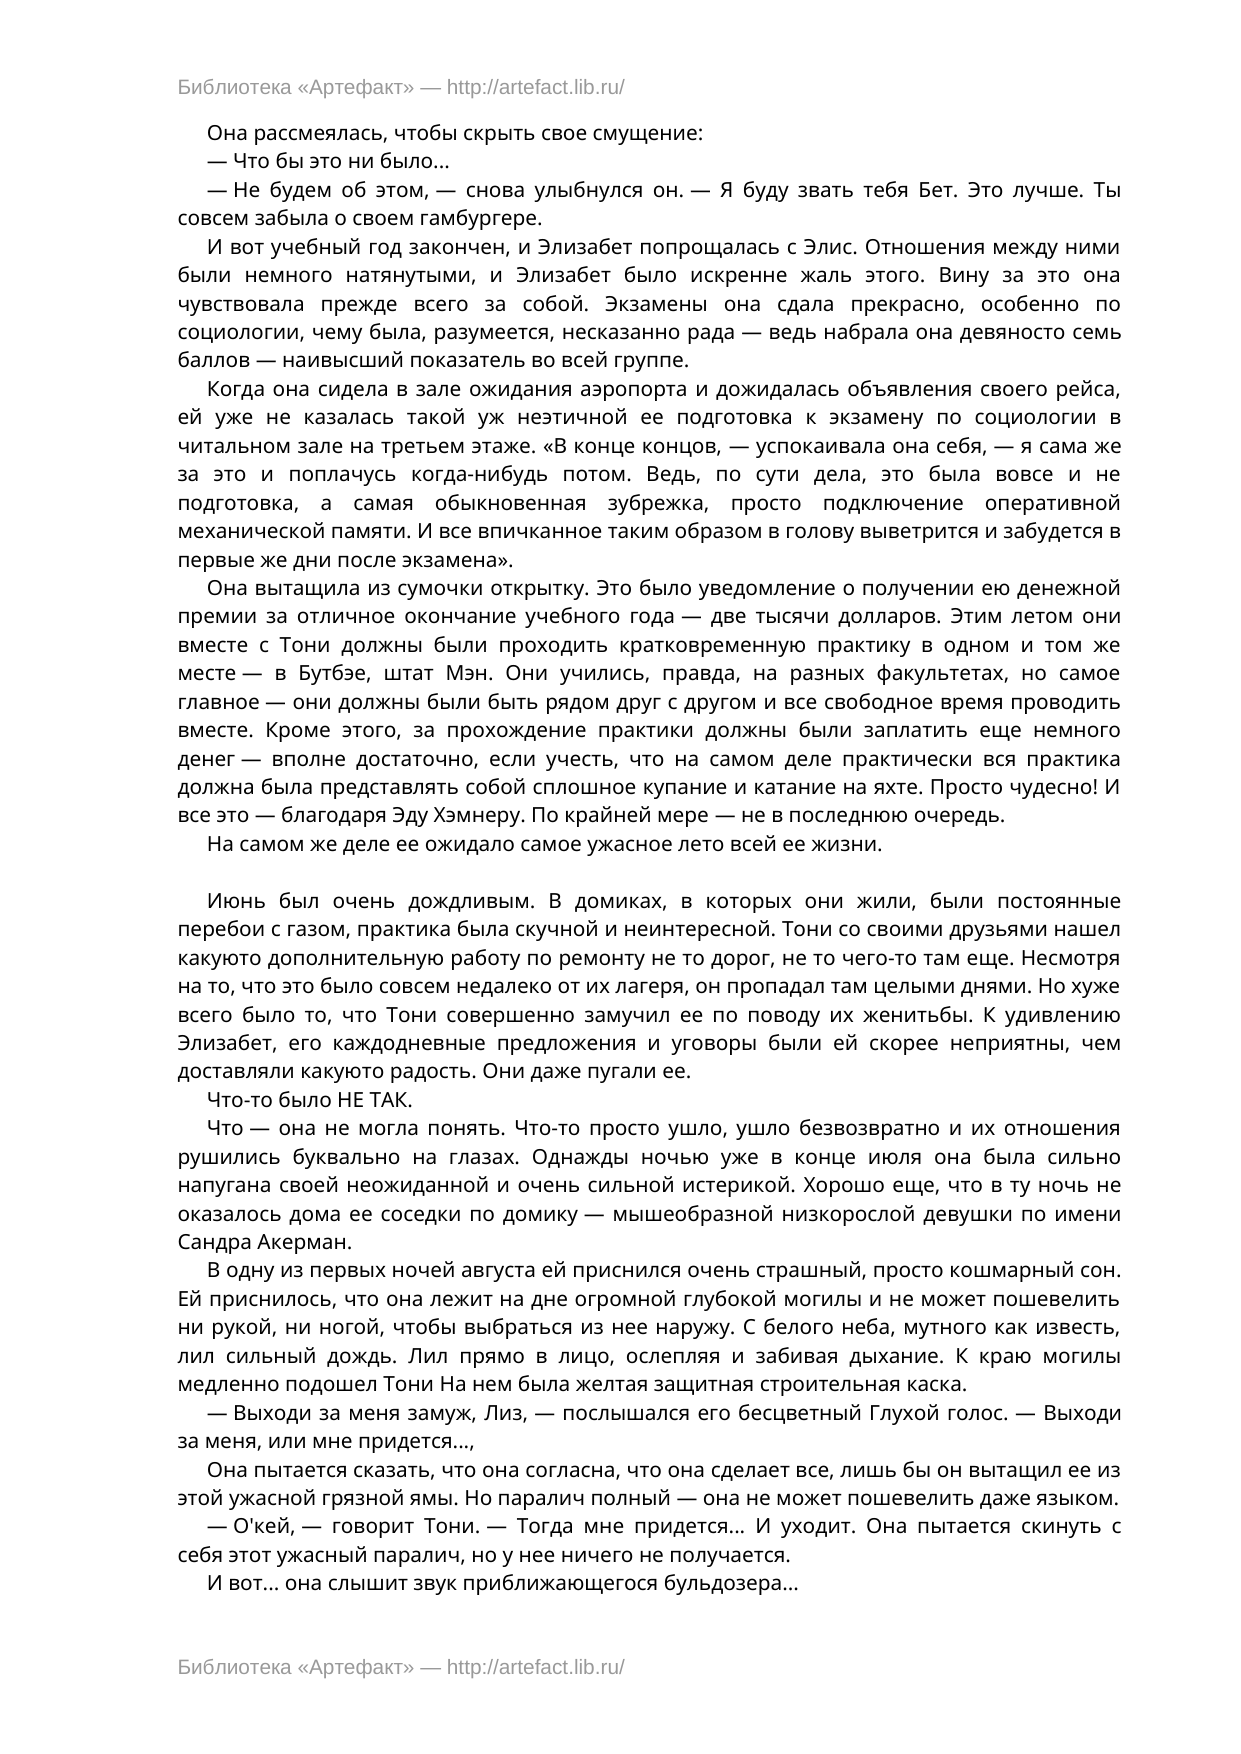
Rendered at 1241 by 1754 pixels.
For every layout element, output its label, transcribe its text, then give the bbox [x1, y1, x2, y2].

text — Выходи за меня замуж, Лиз, — послышался его бесцветный Глухой голос. — Выходи за меня, или мне придется..., [177, 1398, 1122, 1455]
text На самом же деле ее ожидало самое ужасное лето всей ее жизни. [177, 829, 1122, 857]
text — Не будем об этом, — снова улыбнулся он. — Я буду звать тебя Бет. Это лучше. Ты совсем забыла о своем гамбургере. [177, 175, 1122, 232]
text В одну из первых ночей августа ей приснился очень страшный, просто кошмарный сон. Ей приснилось, что она лежит на дне огромной глубокой могилы и не может пошевелить ни рукой, ни ногой, чтобы выбраться из нее наружу. С белого неба, мутного как известь, лил сильный дождь. Лил прямо в лицо, ослепляя и забивая дыхание. К краю могилы медленно подошел Тони На нем была желтая защитная строительная каска. [177, 1256, 1122, 1398]
text Июнь был очень дождливым. В домиках, в которых они жили, были постоянные перебои с газом, практика была скучной и неинтересной. Тони со своими друзьями нашел какуюто дополнительную работу по ремонту не то дорог, не то чего-то там еще. Несмотря на то, что это было совсем недалеко от их лагеря, он пропадал там целыми днями. Но хуже всего было то, что Тони совершенно замучил ее по поводу их женитьбы. К удивлению Элизабет, его каждодневные предложения и уговоры были ей скорее неприятны, чем доставляли какуюто радость. Они даже пугали ее. [177, 886, 1122, 1085]
text И вот учебный год закончен, и Элизабет попрощалась с Элис. Отношения между ними были немного натянутыми, и Элизабет было искренне жаль этого. Вину за это она чувствовала прежде всего за собой. Экзамены она сдала прекрасно, особенно по социологии, чему была, разумеется, несказанно рада — ведь набрала она девяносто семь баллов — наивысший показатель во всей группе. [177, 232, 1122, 374]
text — Что бы это ни было... [177, 147, 1122, 175]
text — О'кей, — говорит Тони. — Тогда мне придется... И уходит. Она пытается скинуть с себя этот ужасный паралич, но у нее ничего не получается. [177, 1512, 1122, 1568]
text Что-то было НЕ ТАК. [177, 1085, 1122, 1113]
text Она вытащила из сумочки открытку. Это было уведомление о получении ею денежной премии за отличное окончание учебного года — две тысячи долларов. Этим летом они вместе с Тони должны были проходить кратковременную практику в одном и том же месте — в Бутбэе, штат Мэн. Они учились, правда, на разных факультетах, но самое главное — они должны были быть рядом друг с другом и все свободное время проводить вместе. Кроме этого, за прохождение практики должны были заплатить еще немного денег — вполне достаточно, если учесть, что на самом деле практически вся практика должна была представлять собой сплошное купание и катание на яхте. Просто чудесно! И все это — благодаря Эду Хэмнеру. По крайней мере — не в последнюю очередь. [177, 573, 1122, 829]
text Когда она сидела в зале ожидания аэропорта и дожидалась объявления своего рейса, ей уже не казалась такой уж неэтичной ее подготовка к экзамену по социологии в читальном зале на третьем этаже. «В конце концов, — успокаивала она себя, — я сама же за это и поплачусь когда-нибудь потом. Ведь, по сути дела, это была вовсе и не подготовка, а самая обыкновенная зубрежка, просто подключение оперативной механической памяти. И все впичканное таким образом в голову выветрится и забудется в первые же дни после экзамена». [177, 374, 1122, 573]
text Она пытается сказать, что она согласна, что она сделает все, лишь бы он вытащил ее из этой ужасной грязной ямы. Но паралич полный — она не может пошевелить даже языком. [177, 1455, 1122, 1512]
text Она рассмеялась, чтобы скрыть свое смущение: [177, 118, 1122, 147]
text И вот... она слышит звук приближающегося бульдозера... [177, 1568, 1122, 1597]
text Что — она не могла понять. Что-то просто ушло, ушло безвозвратно и их отношения рушились буквально на глазах. Однажды ночью уже в конце июля она была сильно напугана своей неожиданной и очень сильной истерикой. Хорошо еще, что в ту ночь не оказалось дома ее соседки по домику — мышеобразной низкорослой девушки по имени Сандра Акерман. [177, 1113, 1122, 1256]
